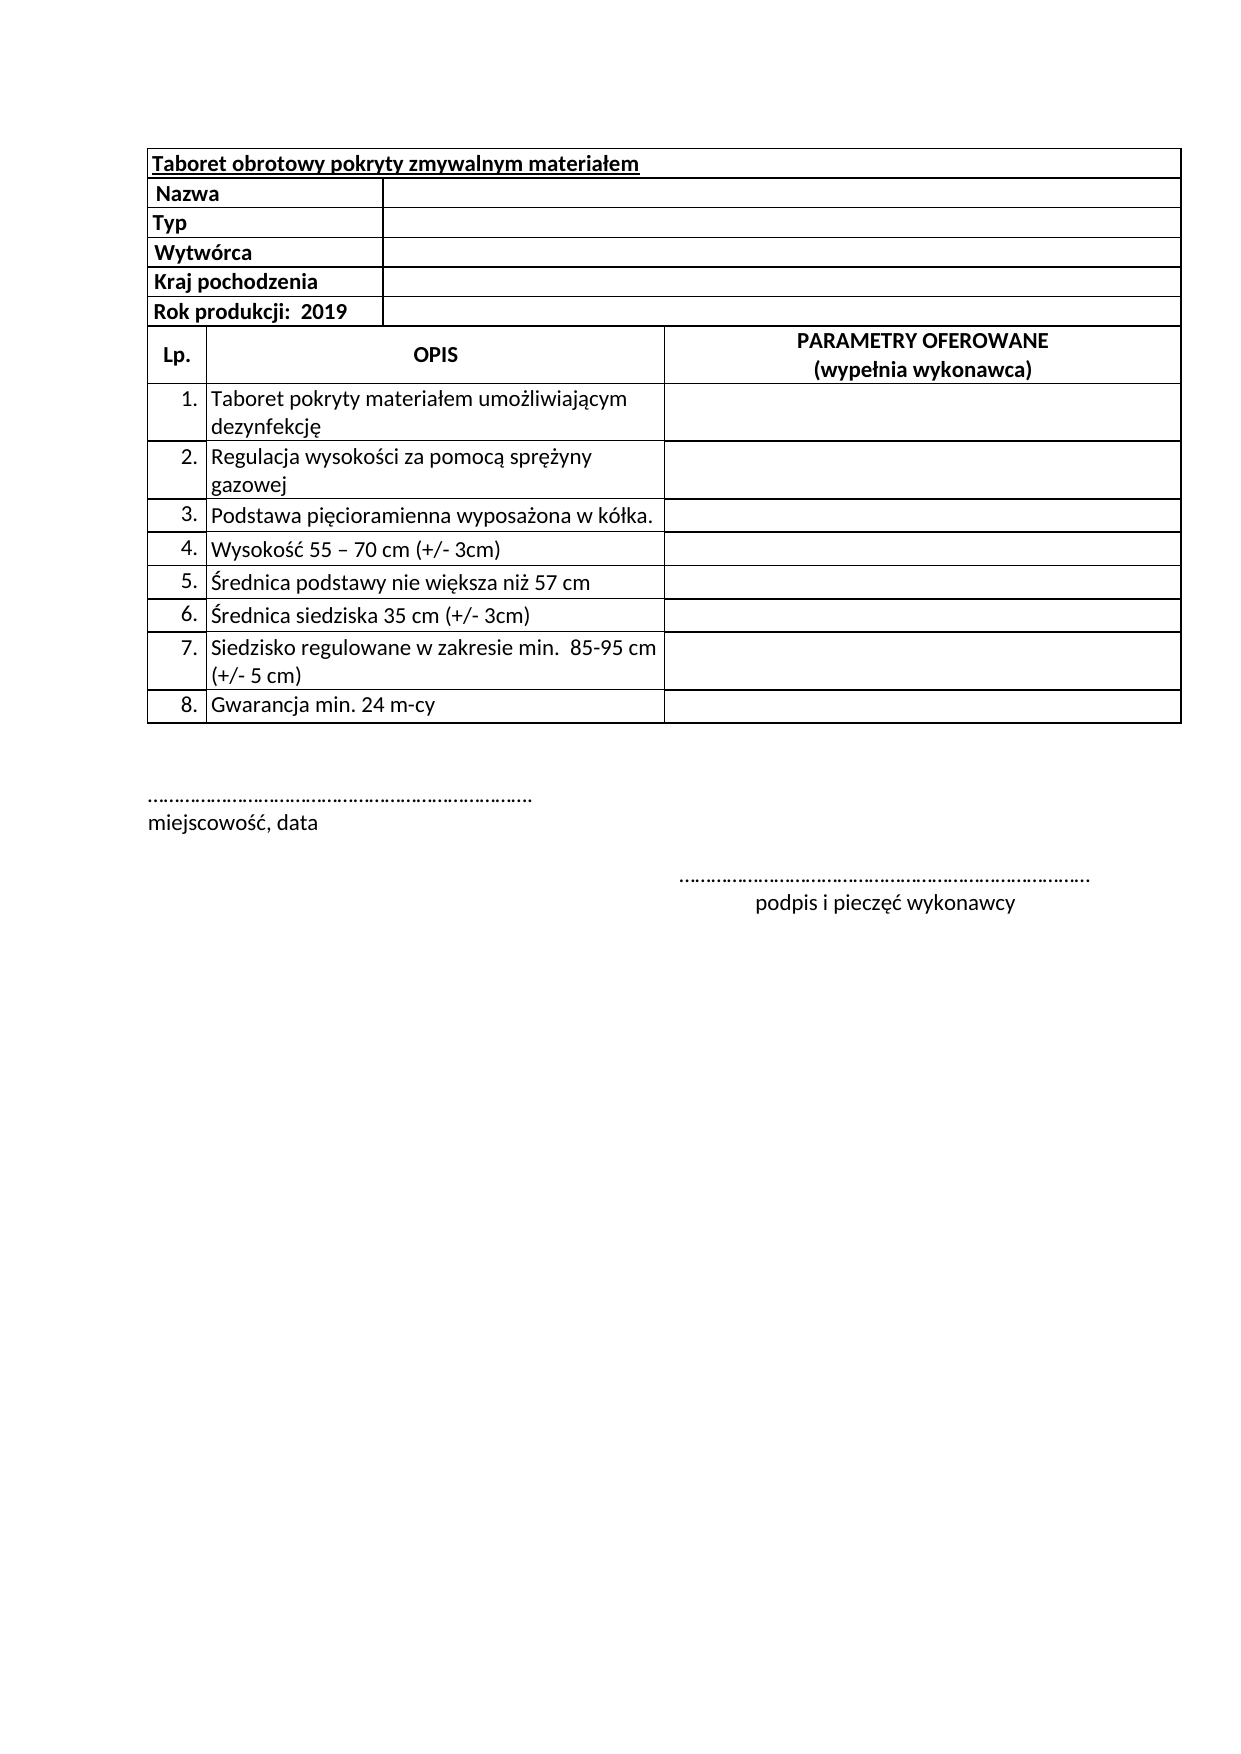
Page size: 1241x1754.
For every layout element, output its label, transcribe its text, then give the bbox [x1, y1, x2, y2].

table_cell Siedzisko regulowane w zakresie min. 85-95 cm (+/- 5 cm) [207, 632, 664, 689]
table_cell Podstawa pięcioramienna wyposażona w kółka. [207, 499, 664, 531]
table_cell Gwarancja min. 24 m-cy [207, 690, 664, 722]
text …………………………………………………………………… [148, 836, 1093, 888]
table_cell Regulacja wysokości za pomocą sprężyny gazowej [207, 441, 664, 498]
table_cell [665, 500, 1180, 531]
table_cell [665, 442, 1180, 498]
table_cell PARAMETRY OFEROWANE (wypełnia wykonawca) [665, 327, 1180, 383]
table_cell [665, 633, 1180, 689]
text ………………………………………………………………. [148, 780, 1093, 808]
table_cell [148, 633, 206, 689]
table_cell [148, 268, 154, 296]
table_cell [148, 384, 206, 440]
table_cell Średnica siedziska 35 cm (+/- 3cm) [207, 599, 664, 631]
table_cell [148, 500, 206, 531]
table_cell [665, 600, 1180, 631]
table_cell [148, 442, 206, 498]
table_cell [148, 600, 206, 631]
text podpis i pieczęć wykonawcy [148, 888, 1093, 916]
table_cell [148, 566, 206, 598]
table_cell [665, 384, 1180, 440]
table_cell [665, 691, 1180, 722]
table_cell [665, 566, 1180, 598]
table_cell Wysokość 55 – 70 cm (+/- 3cm) [207, 532, 664, 564]
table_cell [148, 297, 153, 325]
table_cell OPIS [207, 327, 664, 383]
table_cell [665, 533, 1180, 564]
table_cell Lp. [148, 327, 206, 383]
table_cell Średnica podstawy nie większa niż 57 cm [207, 566, 664, 598]
table_cell [148, 533, 206, 564]
table_cell Taboret pokryty materiałem umożliwiającym dezynfekcję [207, 384, 664, 440]
text miejscowość, data [148, 808, 1093, 836]
table_header Taboret obrotowy pokryty zmywalnym materiałem [148, 149, 1180, 177]
table_cell [148, 691, 206, 722]
